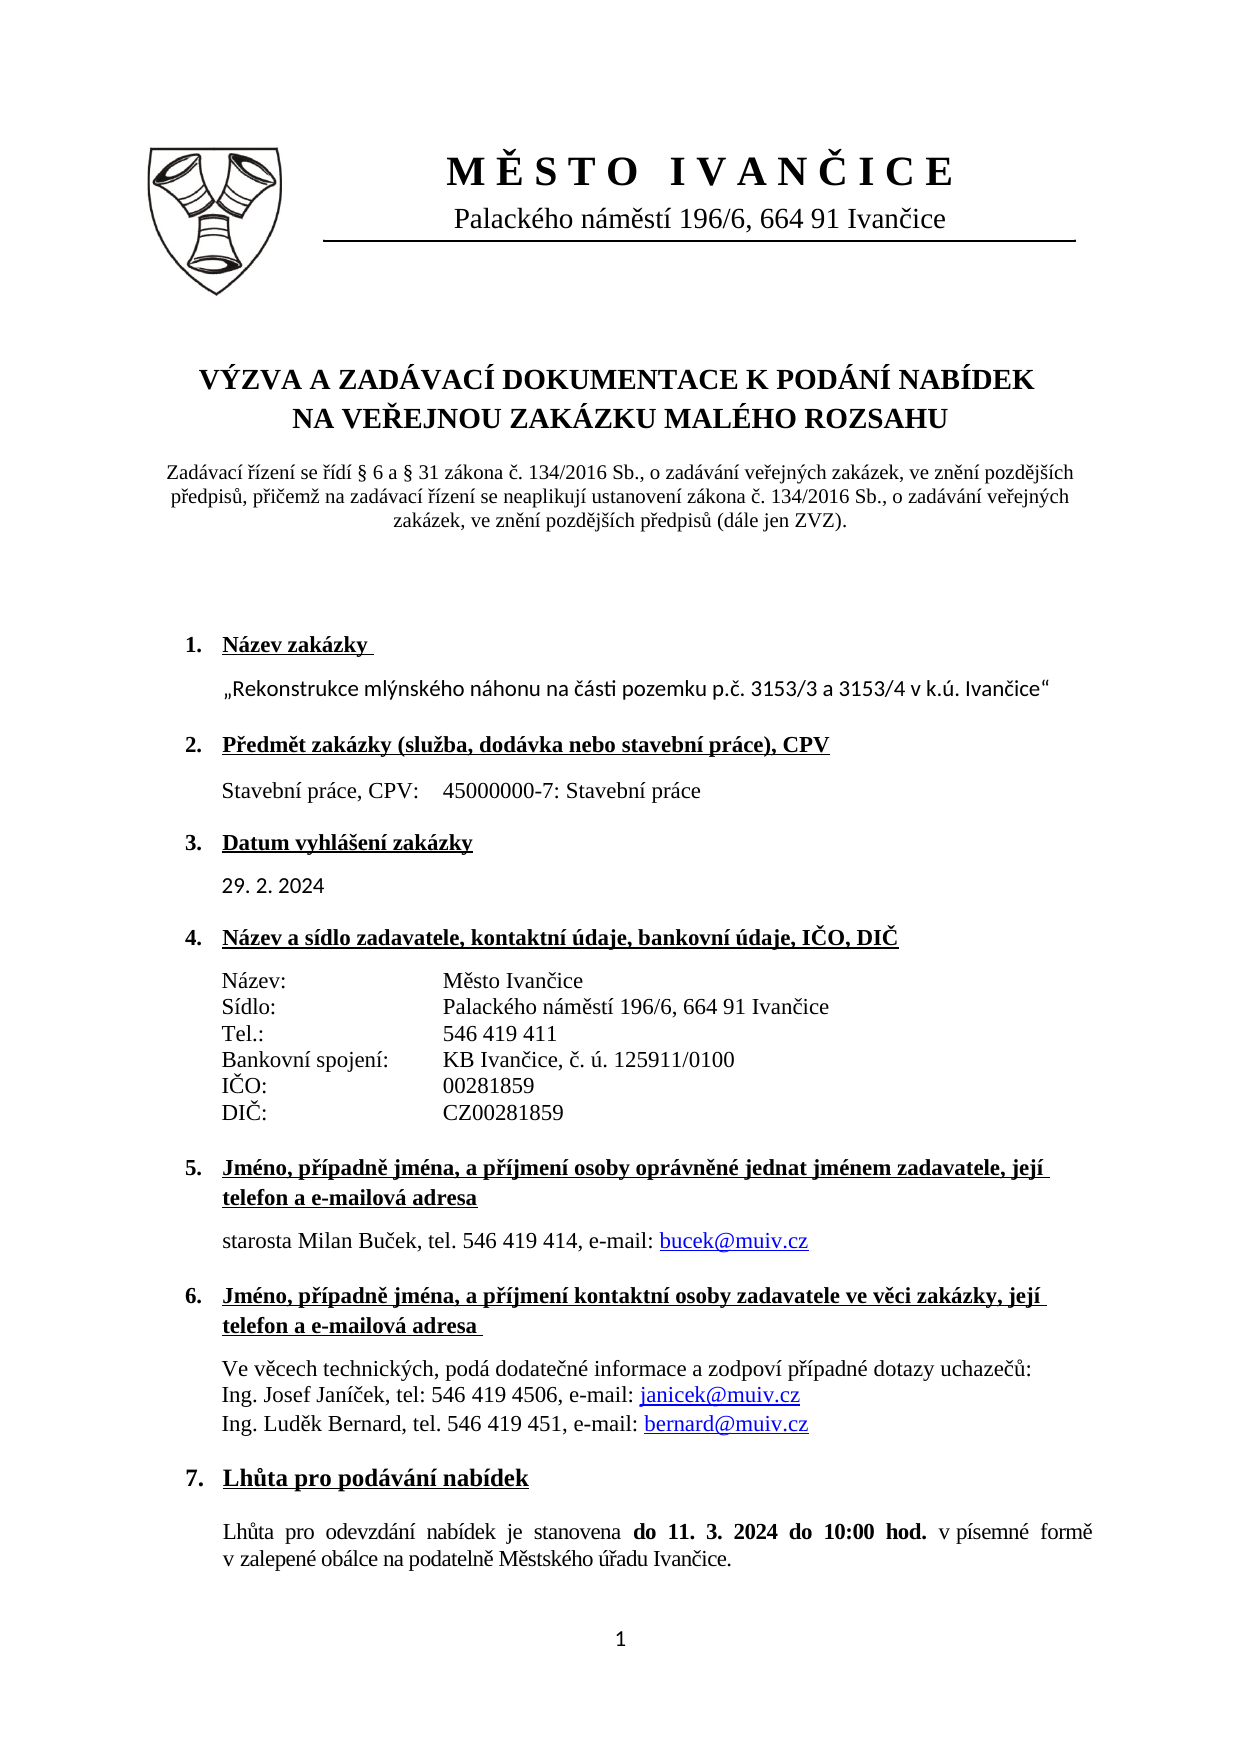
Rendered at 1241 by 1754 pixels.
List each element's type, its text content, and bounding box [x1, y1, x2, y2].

text Ing. Luděk Bernard, tel. 546 419 451, e-mail: bernard@muiv.cz [221, 1409, 1093, 1436]
text Ve věcech technických, podá dodatečné informace a zodpoví případné dotazy uchazečů: [221, 1355, 1093, 1381]
list Jméno, případně jména, a příjmení osoby oprávněné jednat jménem zadavatele, její telefon a e-mailová adresa [185, 1154, 1093, 1211]
text Lhůta pro odevzdání nabídek je stanovena do 11. 3. 2024 do 10:00 hod. v písemné formě v zalepené obálce na podatelně Městského úřadu Ivančice. [223, 1518, 1093, 1571]
list starosta Milan Buček, tel. 546 419 414, e-mail: bucek@muiv.cz [222, 1227, 1093, 1253]
text Ing. Josef Janíček, tel: 546 419 4506, e-mail: janicek@muiv.cz [221, 1381, 1093, 1408]
list Název a sídlo zadavatele, kontaktní údaje, bankovní údaje, IČO, DIČ [185, 924, 1093, 951]
list Lhůta pro podávání nabídek [185, 1463, 1093, 1491]
list Datum vyhlášení zakázky [185, 829, 1093, 855]
list Předmět zakázky (služba, dodávka nebo stavební práce), CPV [185, 731, 1093, 758]
text VÝZVA A ZADÁVACÍ DOKUMENTACE K PODÁNÍ NABÍDEK NA VEŘEJNOU ZAKÁZKU MALÉHO ROZSAHU [148, 362, 1093, 434]
text DIČ: CZ00281859 [148, 1099, 1093, 1125]
text Zadávací řízení se řídí § 6 a § 31 zákona č. 134/2016 Sb., o zadávání veřejných zakázek, ve znění pozdějších předpisů, přičemž na zadávací řízení se neaplikují ustanovení zákona č. 134/2016 Sb., o zadávání veřejných zakázek, ve znění pozdějších předpisů (dále jen ZVZ). [148, 460, 1093, 532]
list Jméno, případně jména, a příjmení kontaktní osoby zadavatele ve věci zakázky, její telefon a e-mailová adresa [185, 1282, 1093, 1339]
list Název zakázky [185, 631, 1093, 658]
text Název: Město Ivančice Sídlo: Palackého náměstí 196/6, 664 91 Ivančice Tel.: 546 419 411 Bankovní spojení: KB Ivančice, č. ú. 125911/0100 IČO: 00281859 [221, 967, 1093, 1099]
picture [147, 147, 282, 296]
text Stavební práce, CPV: 45000000-7: Stavební práce [221, 774, 1093, 804]
